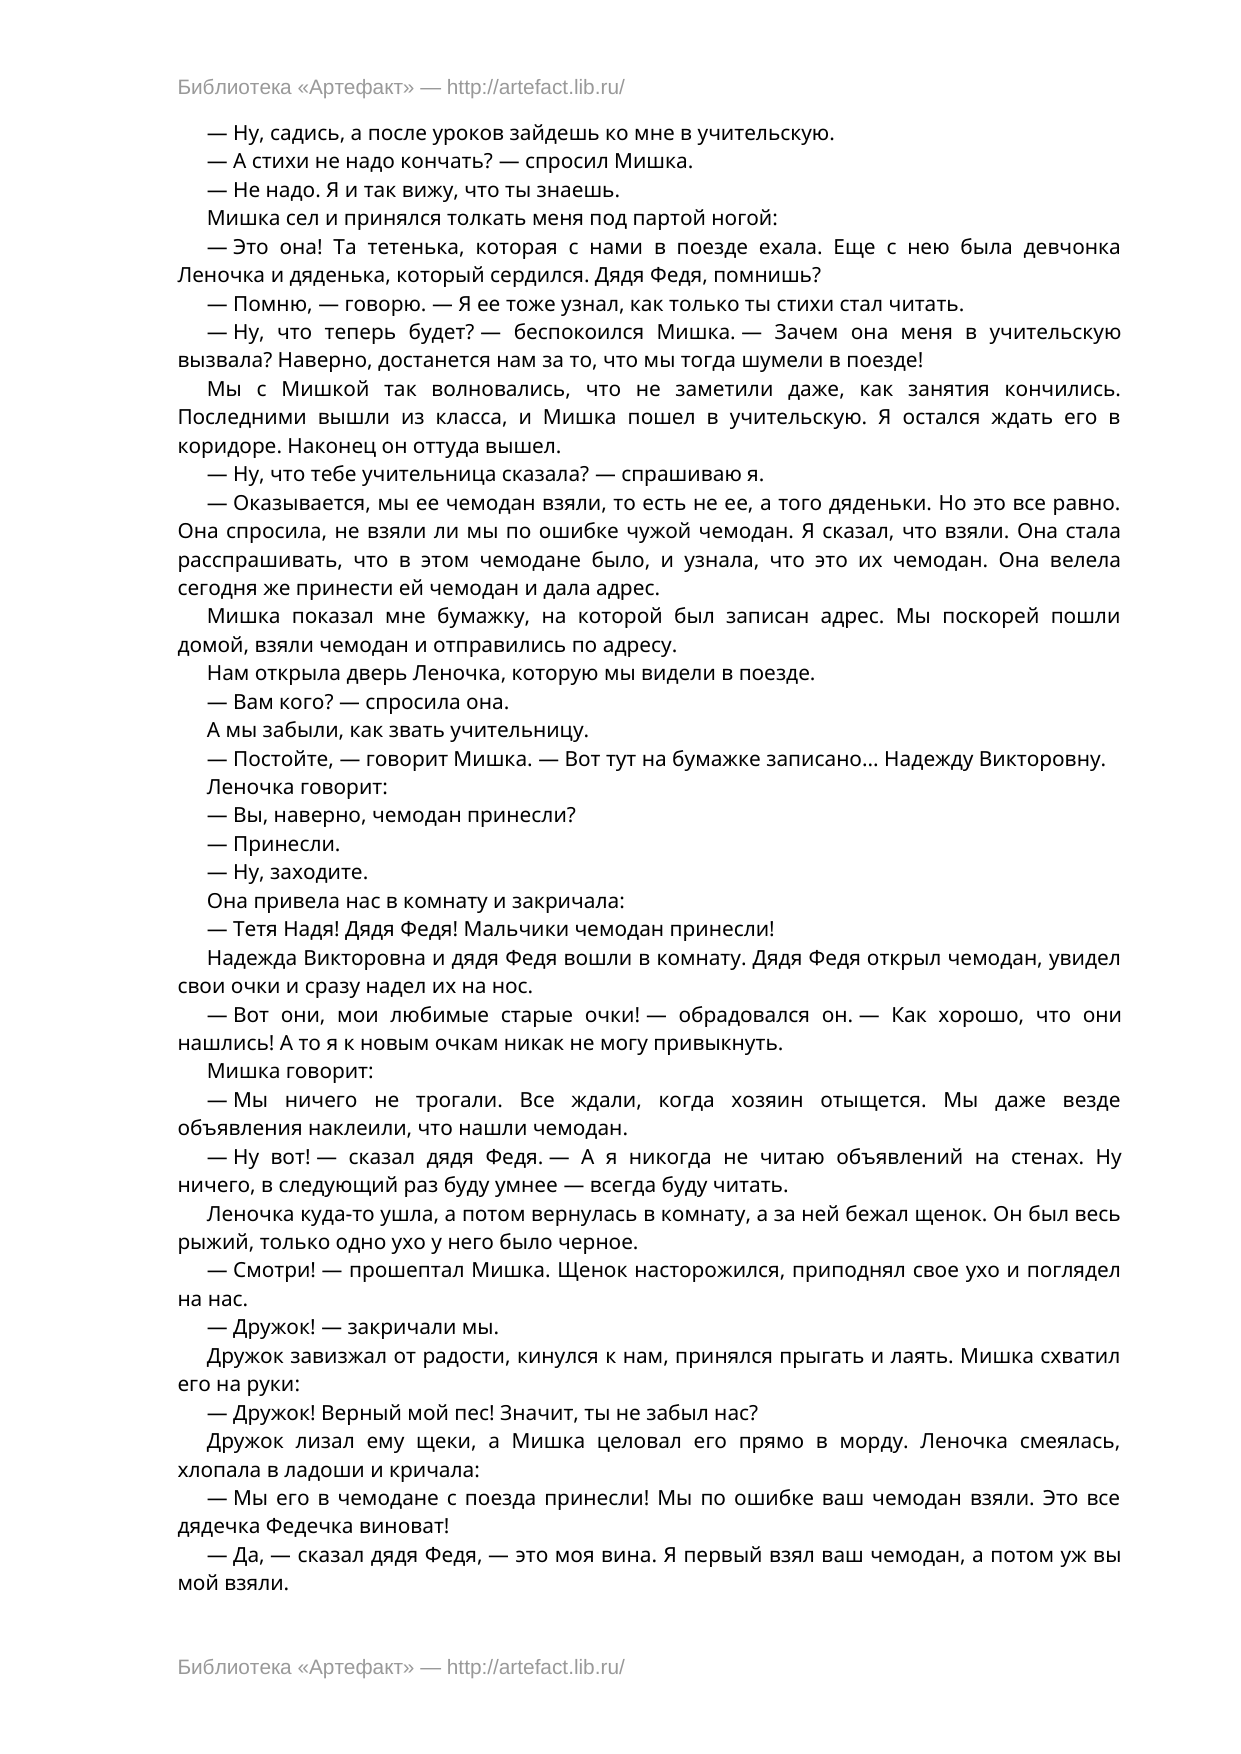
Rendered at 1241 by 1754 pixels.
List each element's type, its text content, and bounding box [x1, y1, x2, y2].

text Надежда Викторовна и дядя Федя вошли в комнату. Дядя Федя открыл чемодан, увидел свои очки и сразу надел их на нос. [177, 943, 1122, 1000]
text Дружок лизал ему щеки, а Мишка целовал его прямо в морду. Леночка смеялась, хлопала в ладоши и кричала: [177, 1426, 1122, 1483]
text Нам открыла дверь Леночка, которую мы видели в поезде. [177, 658, 1122, 687]
text А мы забыли, как звать учительницу. [177, 715, 1122, 744]
text — Мы его в чемодане с поезда принесли! Мы по ошибке ваш чемодан взяли. Это все дядечка Федечка виноват! [177, 1483, 1122, 1540]
text — Ну, заходите. [177, 857, 1122, 886]
text — Ну, что теперь будет? — беспокоился Мишка. — Зачем она меня в учительскую вызвала? Наверно, достанется нам за то, что мы тогда шумели в поезде! [177, 317, 1122, 374]
text Она привела нас в комнату и закричала: [177, 886, 1122, 914]
text — Принесли. [177, 829, 1122, 857]
text — Ну, что тебе учительница сказала? — спрашиваю я. [177, 459, 1122, 488]
text — Да, — сказал дядя Федя, — это моя вина. Я первый взял ваш чемодан, а потом уж вы мой взяли. [177, 1540, 1122, 1597]
text Мишка показал мне бумажку, на которой был записан адрес. Мы поскорей пошли домой, взяли чемодан и отправились по адресу. [177, 602, 1122, 658]
text Мы с Мишкой так волновались, что не заметили даже, как занятия кончились. Последними вышли из класса, и Мишка пошел в учительскую. Я остался ждать его в коридоре. Наконец он оттуда вышел. [177, 374, 1122, 459]
text — Вам кого? — спросила она. [177, 687, 1122, 715]
text Мишка сел и принялся толкать меня под партой ногой: [177, 203, 1122, 232]
text — Оказывается, мы ее чемодан взяли, то есть не ее, а того дяденьки. Но это все равно. Она спросила, не взяли ли мы по ошибке чужой чемодан. Я сказал, что взяли. Она стала расспрашивать, что в этом чемодане было, и узнала, что это их чемодан. Она велела сегодня же принести ей чемодан и дала адрес. [177, 488, 1122, 602]
text — Вы, наверно, чемодан принесли? [177, 801, 1122, 829]
text Леночка куда-то ушла, а потом вернулась в комнату, а за ней бежал щенок. Он был весь рыжий, только одно ухо у него было черное. [177, 1199, 1122, 1256]
text — Тетя Надя! Дядя Федя! Мальчики чемодан принесли! [177, 914, 1122, 943]
text — Не надо. Я и так вижу, что ты знаешь. [177, 175, 1122, 203]
text — Помню, — говорю. — Я ее тоже узнал, как только ты стихи стал читать. [177, 289, 1122, 317]
text — Мы ничего не трогали. Все ждали, когда хозяин отыщется. Мы даже везде объявления наклеили, что нашли чемодан. [177, 1085, 1122, 1142]
text — Постойте, — говорит Мишка. — Вот тут на бумажке записано... Надежду Викторовну. [177, 744, 1122, 772]
text — Дружок! Верный мой пес! Значит, ты не забыл нас? [177, 1398, 1122, 1426]
text — Вот они, мои любимые старые очки! — обрадовался он. — Как хорошо, что они нашлись! А то я к новым очкам никак не могу привыкнуть. [177, 1000, 1122, 1057]
text Мишка говорит: [177, 1057, 1122, 1085]
text — Ну вот! — сказал дядя Федя. — А я никогда не читаю объявлений на стенах. Ну ничего, в следующий раз буду умнее — всегда буду читать. [177, 1142, 1122, 1199]
text Леночка говорит: [177, 772, 1122, 801]
text — Ну, садись, а после уроков зайдешь ко мне в учительскую. [177, 118, 1122, 147]
text — Это она! Та тетенька, которая с нами в поезде ехала. Еще с нею была девчонка Леночка и дяденька, который сердился. Дядя Федя, помнишь? [177, 232, 1122, 289]
text — А стихи не надо кончать? — спросил Мишка. [177, 147, 1122, 175]
text — Дружок! — закричали мы. [177, 1312, 1122, 1341]
text — Смотри! — прошептал Мишка. Щенок насторожился, приподнял свое ухо и поглядел на нас. [177, 1256, 1122, 1312]
text Дружок завизжал от радости, кинулся к нам, принялся прыгать и лаять. Мишка схватил его на руки: [177, 1341, 1122, 1398]
